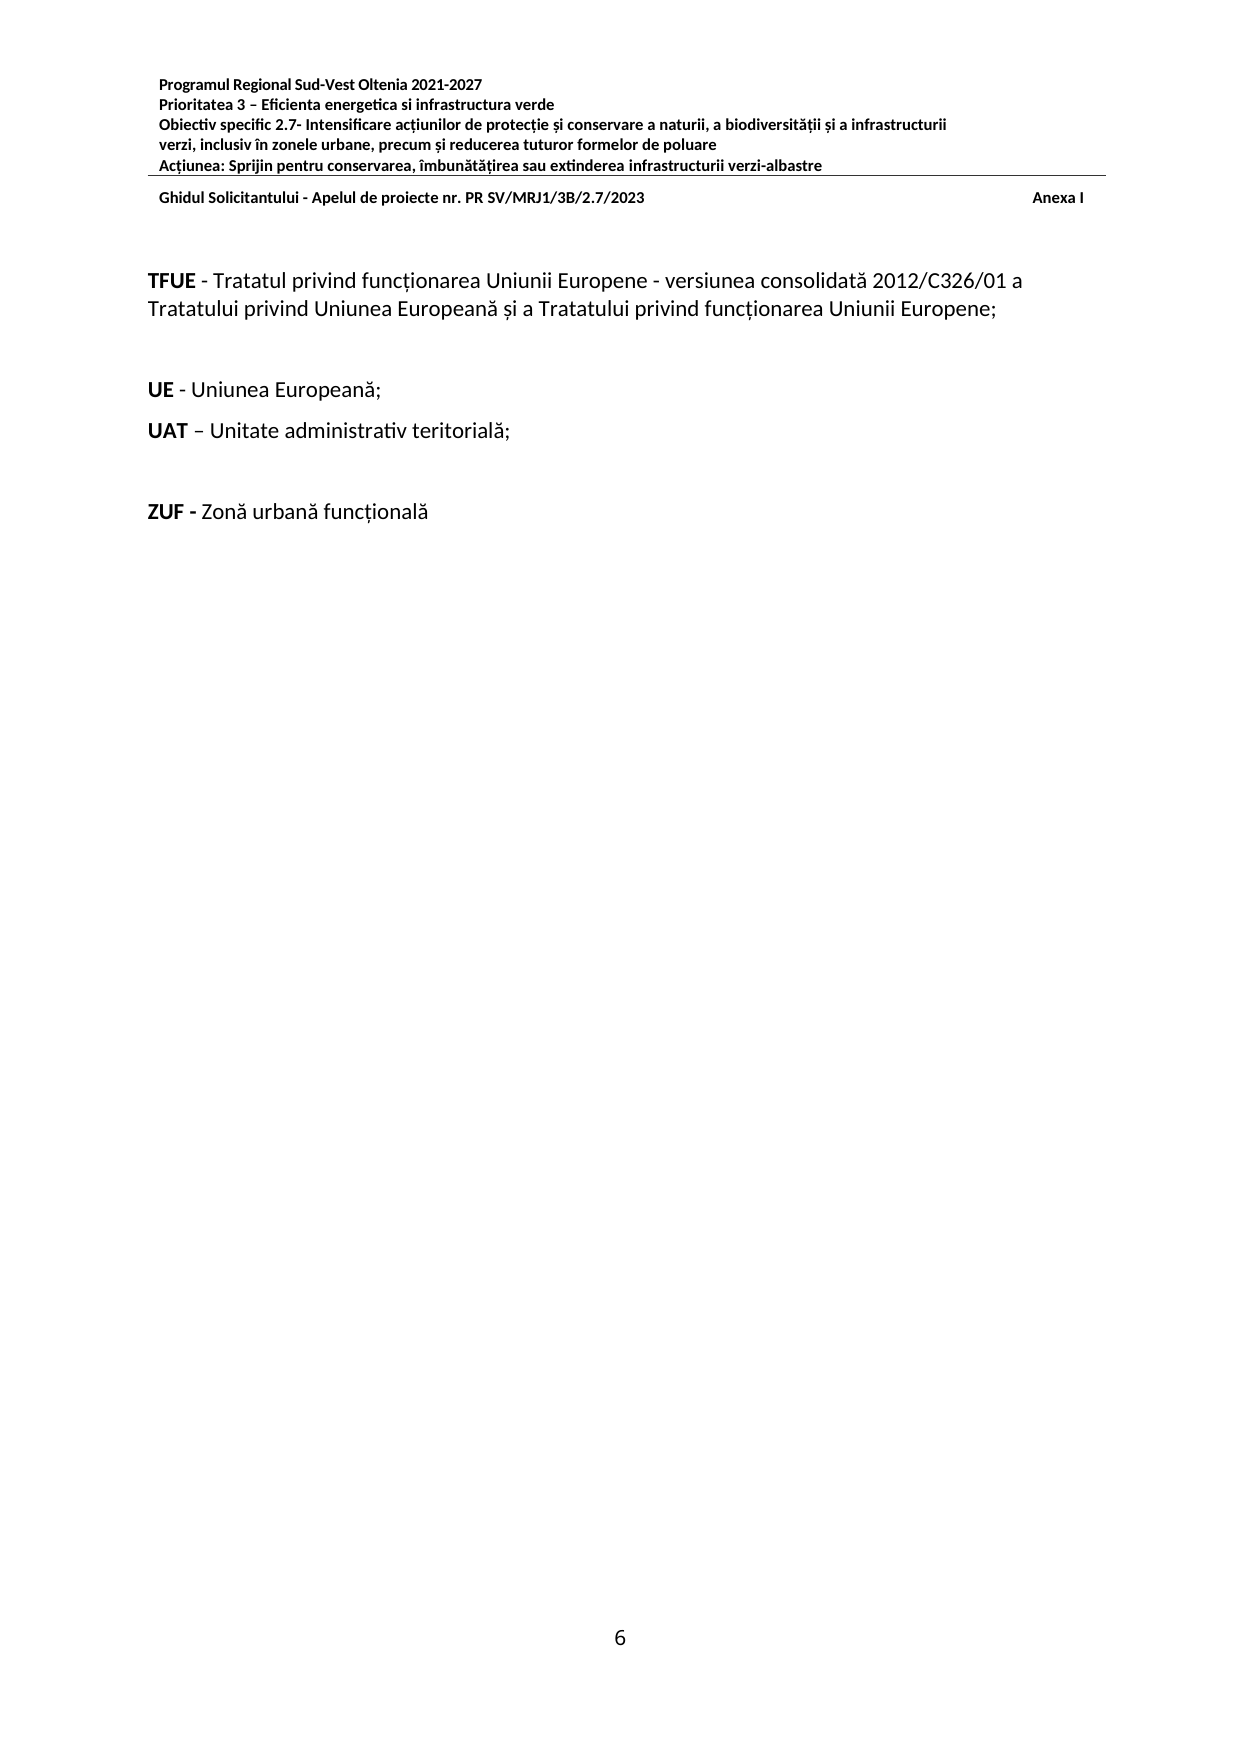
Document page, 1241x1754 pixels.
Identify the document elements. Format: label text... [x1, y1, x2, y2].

text Tratatului privind Uniunea Europeană și a Tratatului privind funcționarea Uniunii Europene; [148, 294, 1093, 322]
text ZUF - Zonă urbană funcțională [148, 497, 1093, 525]
text UAT – Unitate administrativ teritorială; [148, 416, 1093, 444]
text UE - Uniunea Europeană; [148, 375, 1093, 403]
text TFUE - Tratatul privind funcționarea Uniunii Europene - versiunea consolidată 2012/C326/01 a [148, 266, 1093, 294]
